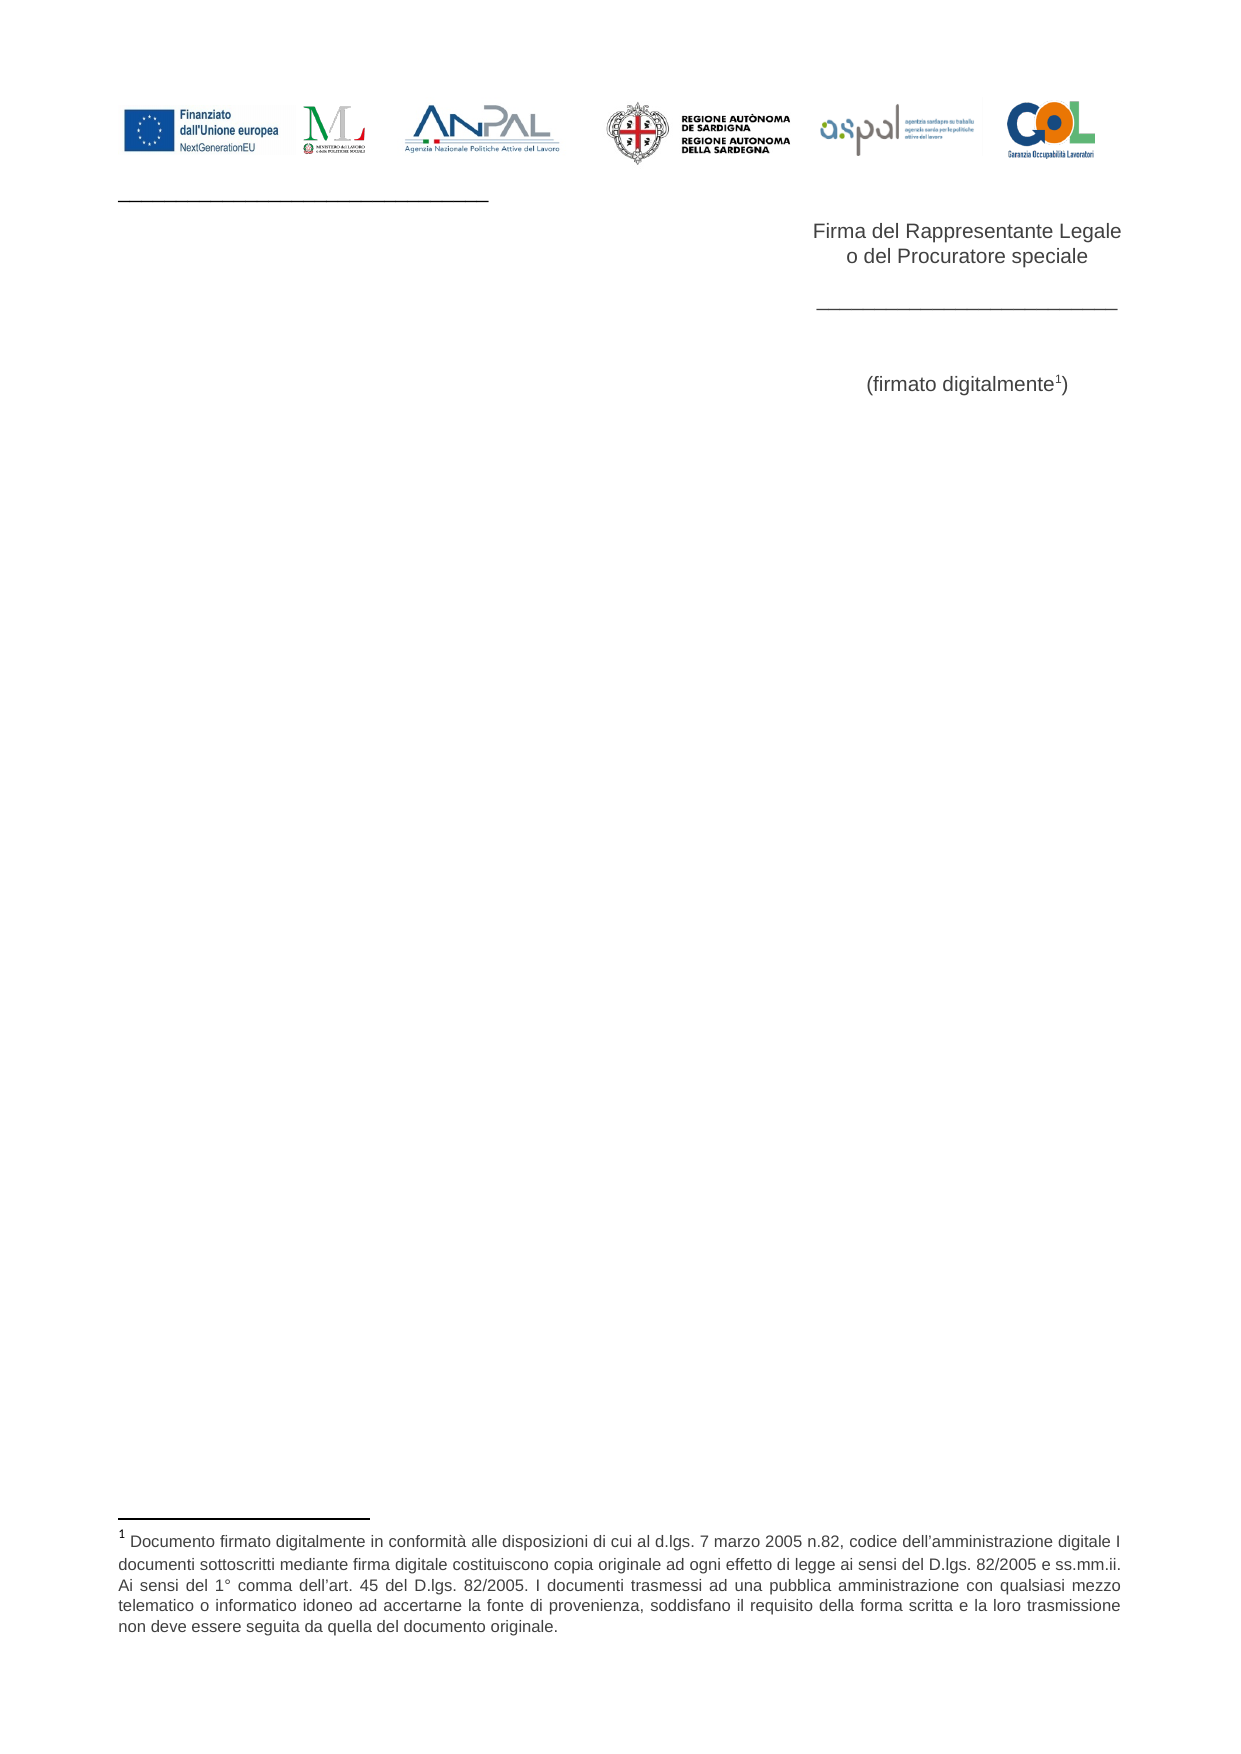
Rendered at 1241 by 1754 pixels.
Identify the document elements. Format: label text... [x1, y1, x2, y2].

picture [297, 96, 370, 148]
picture [593, 90, 798, 148]
picture [1007, 100, 1095, 148]
text ________________________________ [118, 148, 1122, 202]
picture [397, 97, 567, 148]
text (firmato digitalmente) [812, 372, 1122, 396]
text Firma del Rappresentante Legale o del Procuratore speciale [812, 218, 1122, 268]
picture [815, 97, 983, 148]
picture [118, 105, 296, 148]
text __________________________ [812, 287, 1122, 311]
